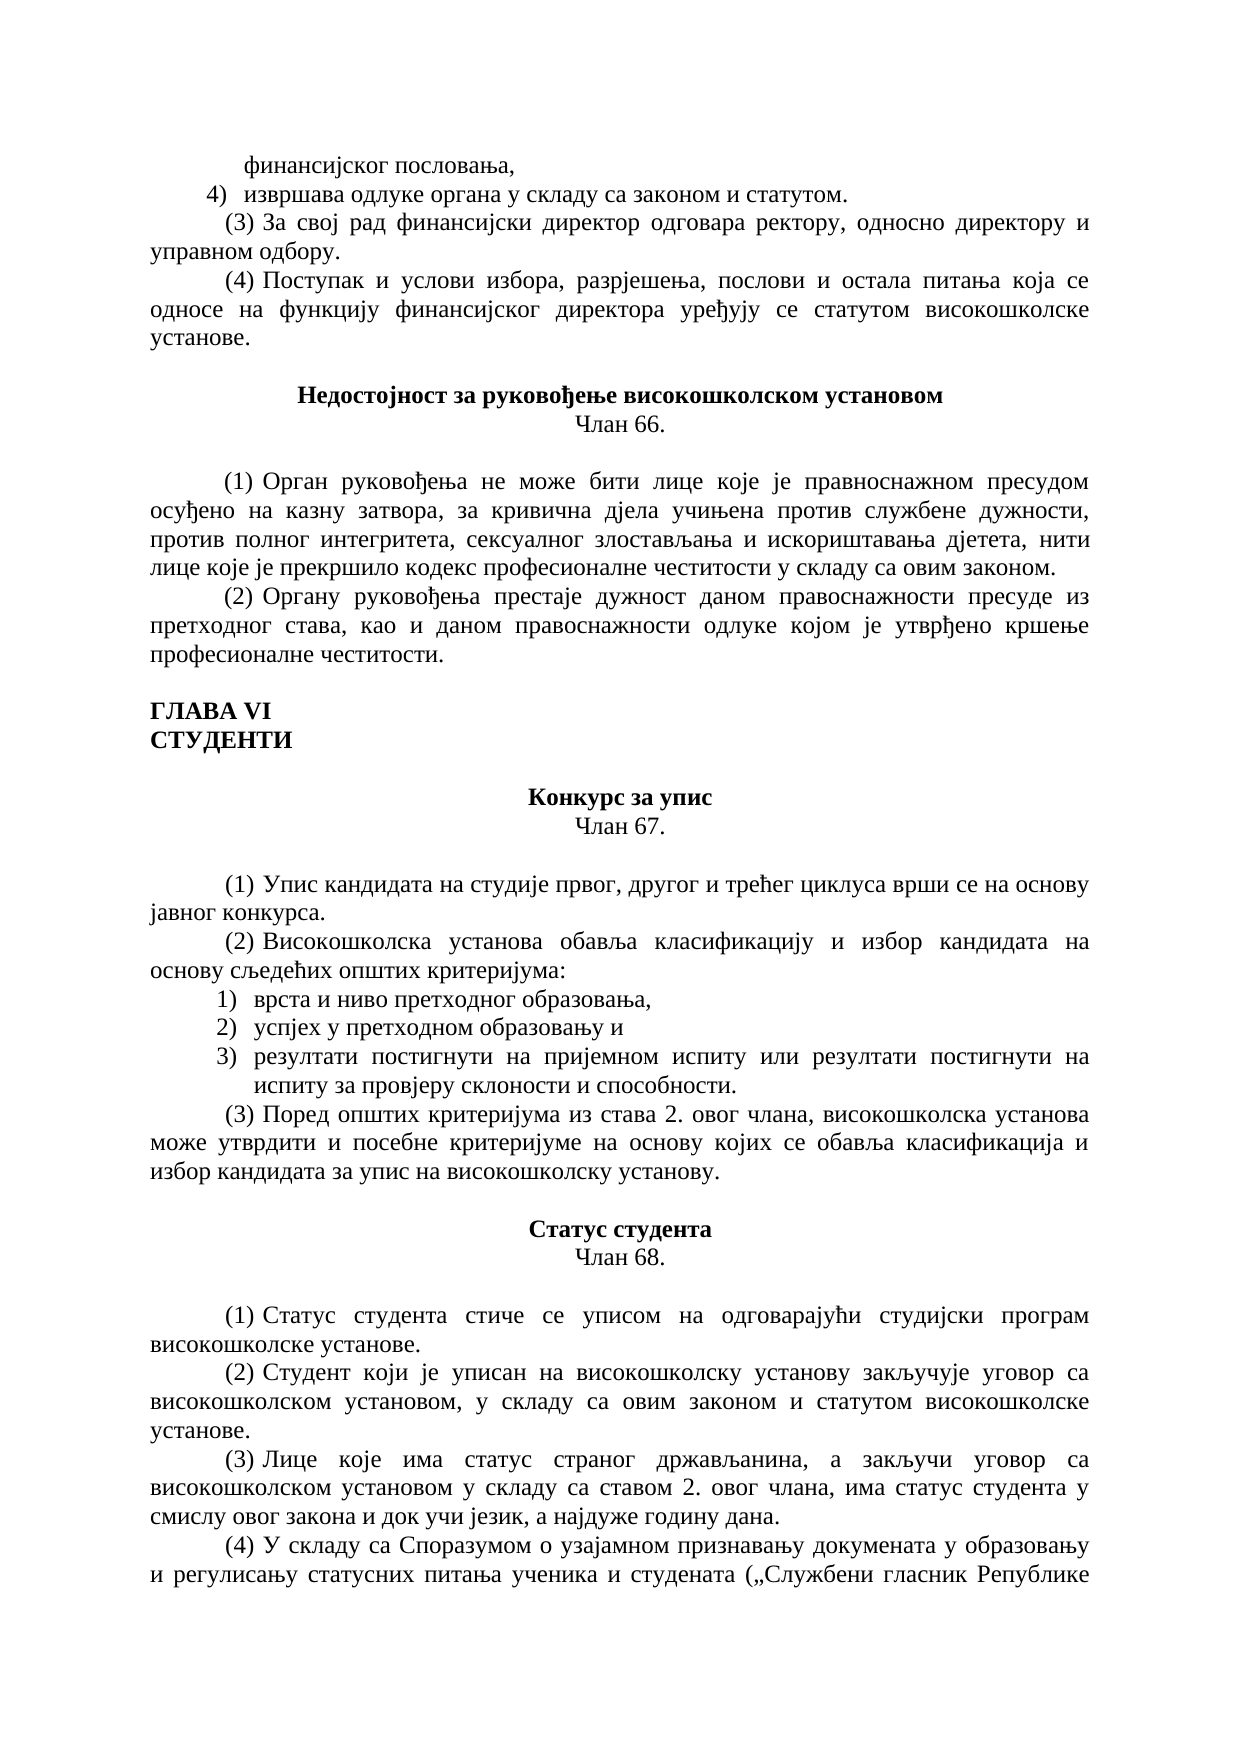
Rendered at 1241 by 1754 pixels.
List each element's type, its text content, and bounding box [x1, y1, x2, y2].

text Члан 66. [150, 409, 1090, 437]
list За свој рад финансијски директор одговара ректору, односно директору и управном одбору. [150, 207, 1090, 265]
subtitle СТУДЕНТИ [150, 725, 1090, 754]
list Високошколска установа обавља класификацију и избор кандидата на основу сљедећих општих критеријума: [150, 926, 1090, 984]
list Лице које има статус страног држављанина, а закључи уговор са високошколском установом у складу са ставом 2. овог члана, има статус студента у смислу овог закона и док учи језик, а најдуже годину дана. [150, 1444, 1090, 1530]
list Студент који је уписан на високошколску установу закључује уговор са високошколском установом, у складу са овим законом и статутом високошколске установе. [150, 1357, 1090, 1444]
text Конкурс за упис [150, 782, 1090, 811]
list успјех у претходном образовању и [216, 1012, 1090, 1041]
text Члан 67. [150, 811, 1090, 840]
list врста и ниво претходног образовања, [216, 984, 1090, 1012]
list Органу руковођења престаје дужност даном правоснажности пресуде из претходног става, као и даном правоснажности одлуке којом је утврђено кршење професионалне честитости. [150, 581, 1090, 667]
subtitle ГЛАВА VI [150, 696, 1090, 725]
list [206, 150, 1090, 179]
list Поред општих критеријума из става 2. овог члана, високошколска установа може утврдити и посебне критеријуме на основу којих се обавља класификација и избор кандидата за упис на високошколску установу. [150, 1099, 1090, 1185]
list извршава одлуке органа у складу са законом и статутом. [206, 179, 1090, 207]
text Члан 68. [150, 1242, 1090, 1271]
text Статус студента [150, 1214, 1090, 1242]
list Орган руковођења не може бити лице које је правноснажном пресудом осуђено на казну затвора, за кривична дјела учињена против службене дужности, против полног интегритета, сексуалног злостављања и искориштавања дјетета, нити лице које је прекршило кодекс професионалне честитости у складу са овим законом. [150, 466, 1090, 581]
list резултати постигнути на пријемном испиту или резултати постигнути на испиту за провјеру склоности и способности. [216, 1041, 1090, 1099]
list Статус студента стиче се уписом на одговарајући студијски програм високошколске установе. [150, 1300, 1090, 1357]
list Упис кандидата на студије првог, другог и трећег циклуса врши се на основу јавног конкурса. [150, 869, 1090, 926]
text Недостојност за руковођење високошколском установом [150, 380, 1090, 409]
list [150, 1530, 1090, 1587]
list Поступак и услови избора, разрјешења, послови и остала питања која се односе на функцију финансијског директора уређују се статутом високошколске установе. [150, 265, 1090, 351]
